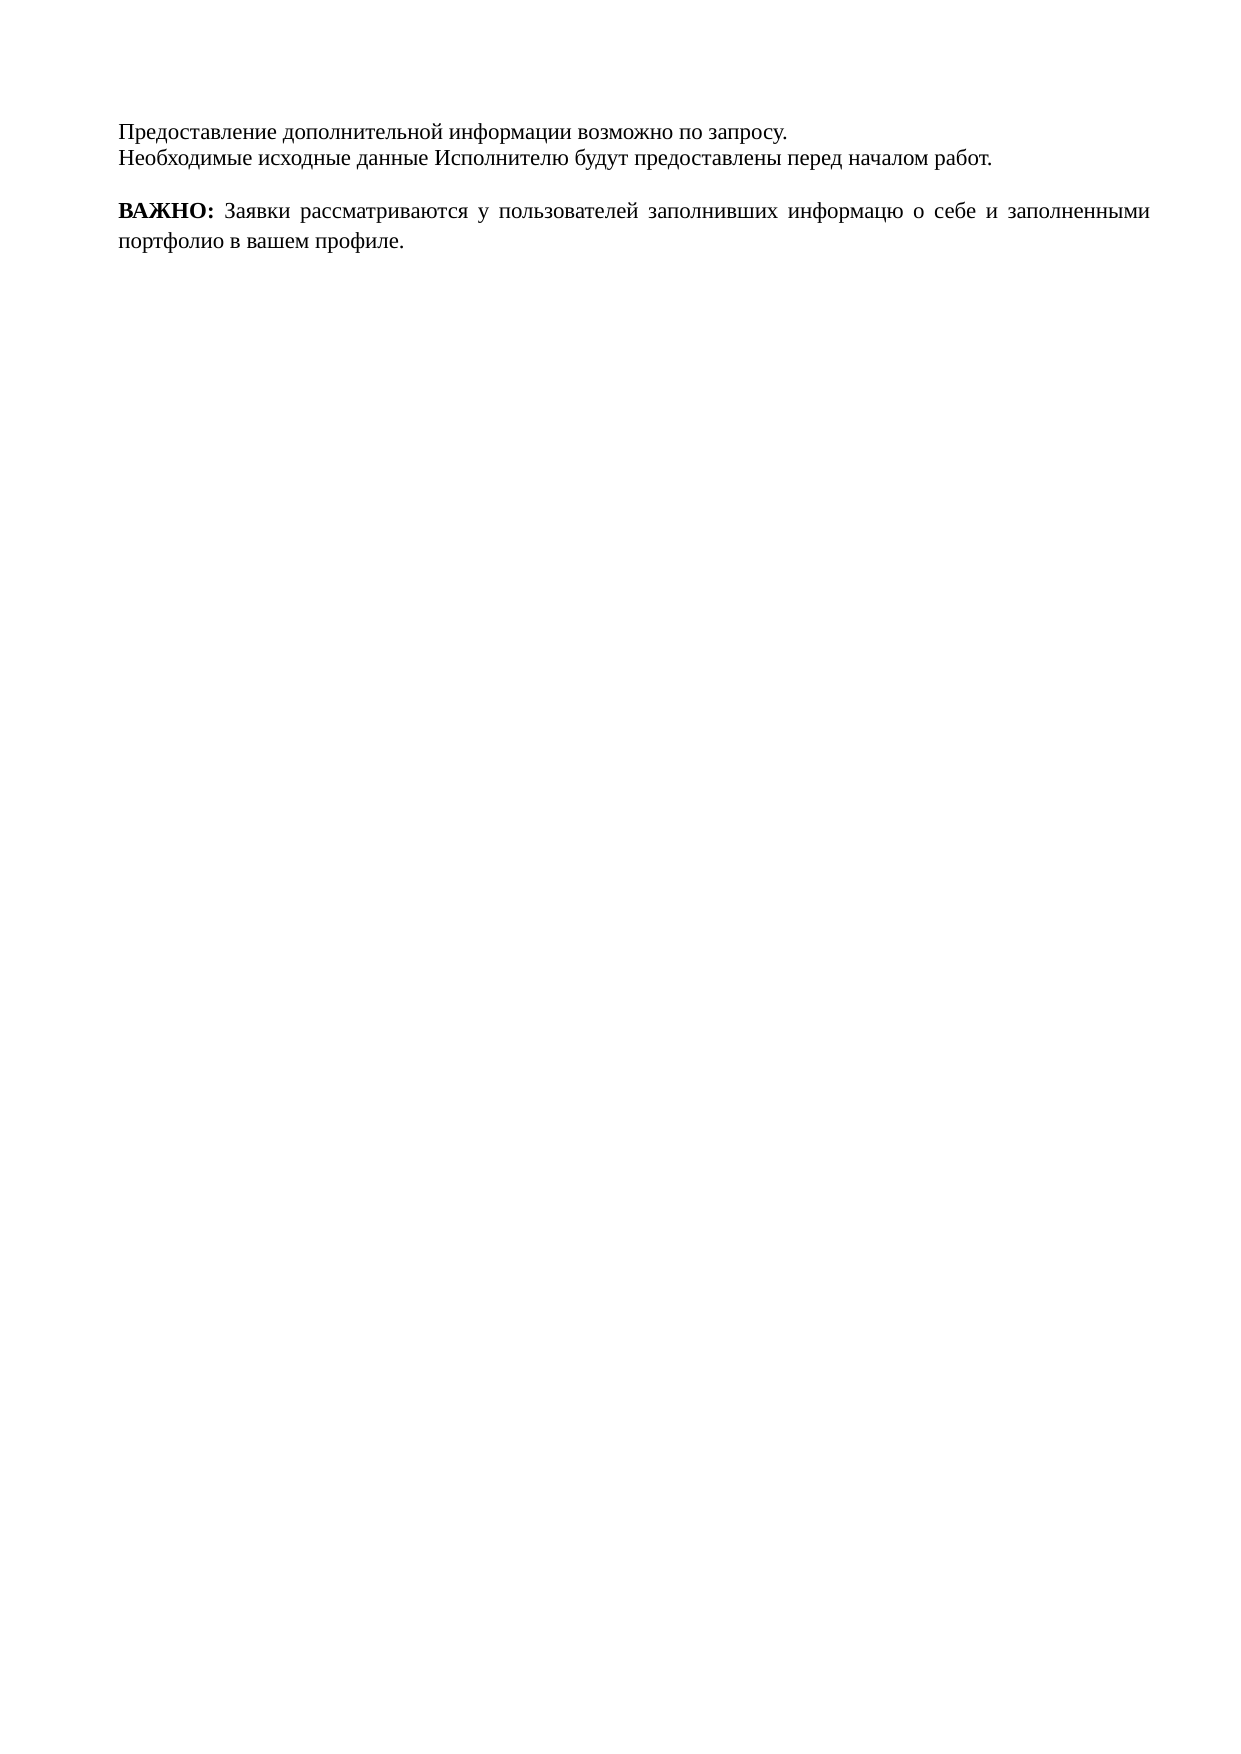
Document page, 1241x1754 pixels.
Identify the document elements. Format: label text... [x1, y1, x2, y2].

text ВАЖНО: Заявки рассматриваются у пользователей заполнивших информацю о себе и заполненными портфолио в вашем профиле. [118, 197, 1152, 254]
text Необходимые исходные данные Исполнителю будут предоставлены перед началом работ. [118, 144, 1152, 171]
text Предоставление дополнительной информации возможно по запросу. [118, 118, 1152, 144]
